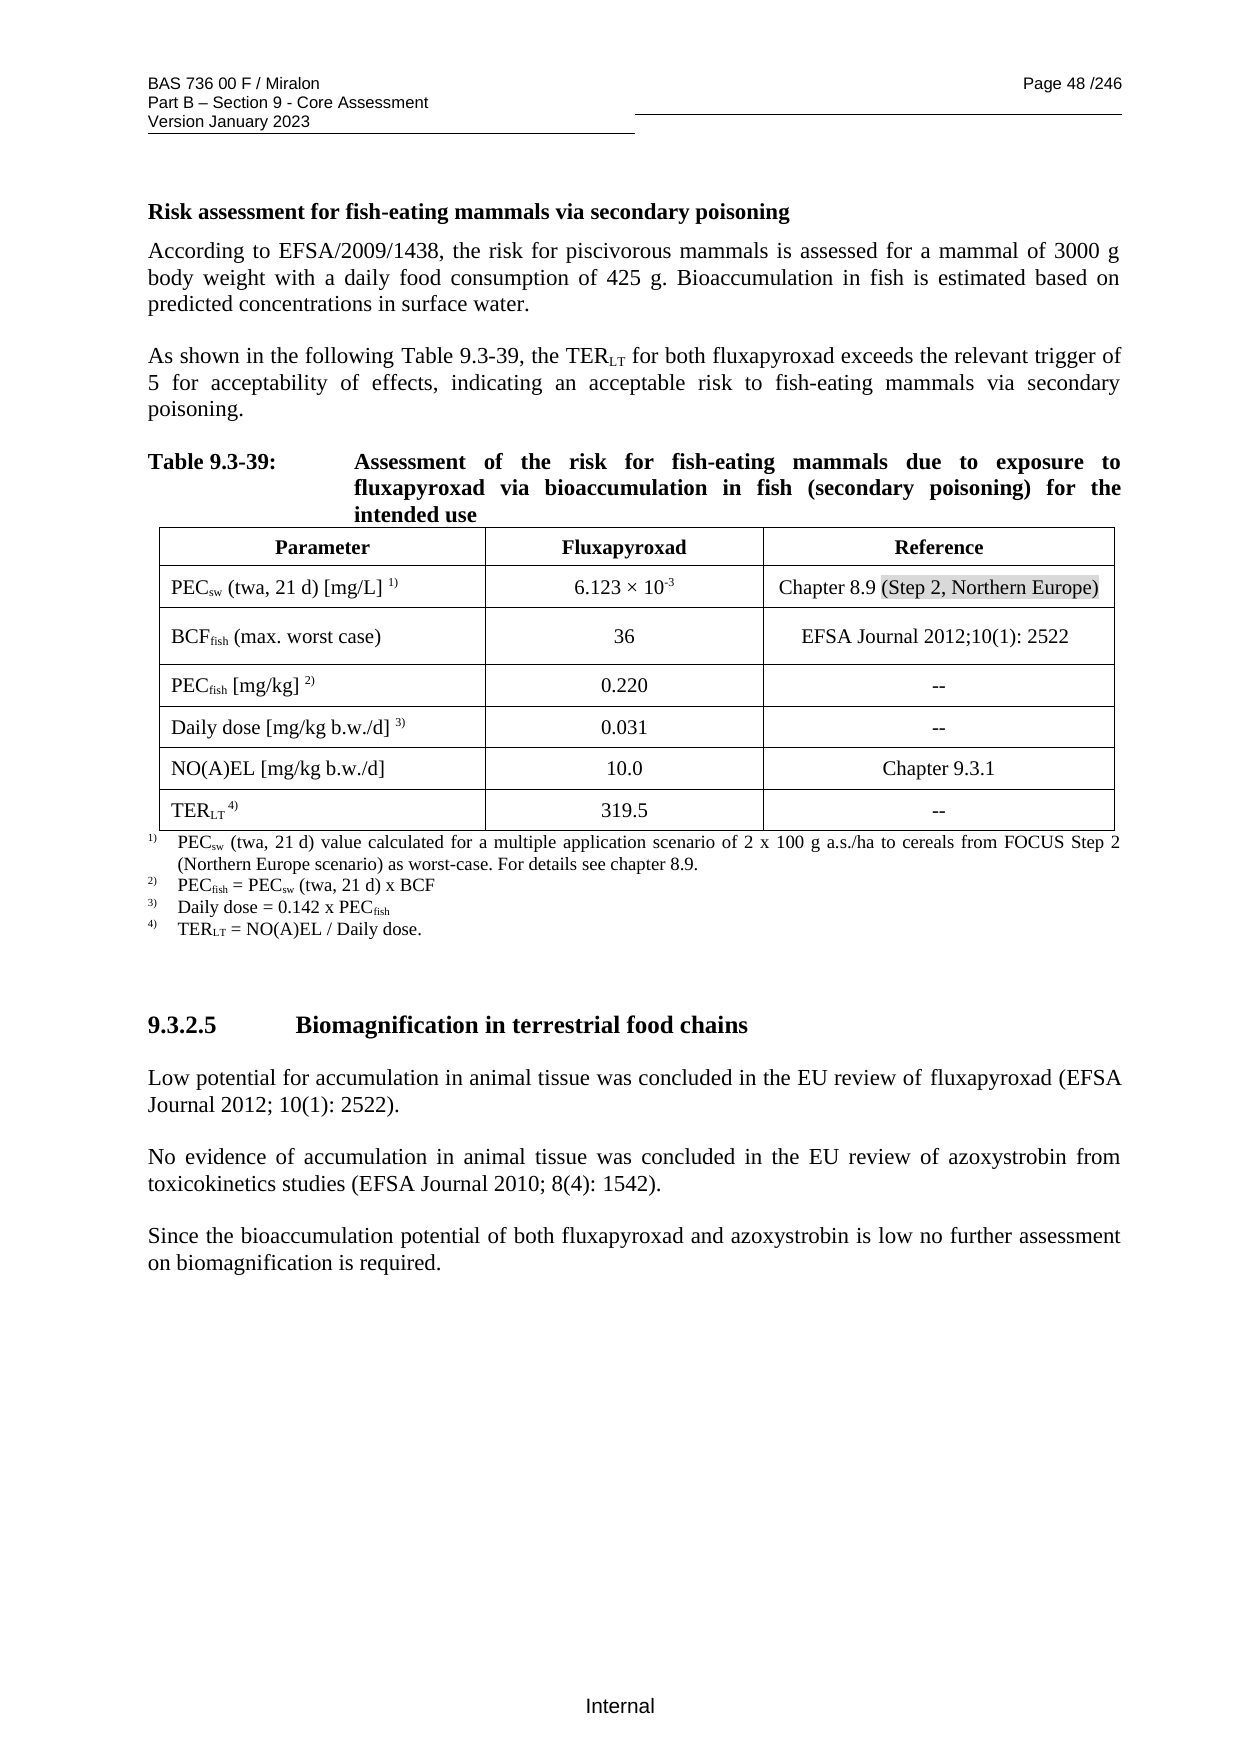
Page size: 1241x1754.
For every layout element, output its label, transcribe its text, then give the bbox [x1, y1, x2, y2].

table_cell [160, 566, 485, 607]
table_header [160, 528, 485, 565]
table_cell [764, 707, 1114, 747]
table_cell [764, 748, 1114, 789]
text According to EFSA/2009/1438, the risk for piscivorous mammals is assessed for a mammal of 3000 g body weight with a daily food consumption of 425 g. Bioaccumulation in fish is estimated based on predicted concentrations in surface water. [148, 237, 1122, 316]
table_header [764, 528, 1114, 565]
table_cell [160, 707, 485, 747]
text Table 9.3-20: Assessment of the risk for fish-eating mammals due to exposure to fluxapyroxad via bioaccumulation in fish (secondary poisoning) for the intended use [148, 448, 1122, 527]
list 3) Daily dose = 0.142 x PECfish [148, 896, 1122, 917]
list 1) PECsw (twa, 21 d) value calculated for a multiple application scenario of 2 x 100 g a.s./ha to cereals from FOCUS Step 2 (Northern Europe scenario) as worst-case. For details see chapter 8.9. [148, 831, 1122, 874]
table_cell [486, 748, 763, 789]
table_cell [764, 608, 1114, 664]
text No evidence of accumulation in animal tissue was concluded in the EU review of azoxystrobin from toxicokinetics studies (EFSA Journal 2010; 8(4): 1542). [148, 1143, 1122, 1196]
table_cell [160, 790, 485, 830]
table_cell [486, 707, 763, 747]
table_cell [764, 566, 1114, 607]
text Since the bioaccumulation potential of both fluxapyroxad and azoxystrobin is low no further assessment on biomagnification is required. [148, 1222, 1122, 1275]
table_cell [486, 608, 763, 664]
list 4) TERLT = NO(A)EL / Daily dose. [148, 917, 1122, 939]
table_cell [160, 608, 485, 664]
text Low potential for accumulation in animal tissue was concluded in the EU review of fluxapyroxad (EFSA Journal 2012; 10(1): 2522). [148, 1064, 1122, 1117]
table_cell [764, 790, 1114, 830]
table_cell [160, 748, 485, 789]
text Risk assessment for fish-eating mammals via secondary poisoning [148, 198, 1122, 225]
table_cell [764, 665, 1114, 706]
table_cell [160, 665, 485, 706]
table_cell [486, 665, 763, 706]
subtitle Biomagnification in terrestrial food chains [148, 1011, 1122, 1039]
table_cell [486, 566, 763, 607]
text As shown in the following Table 9.3-20, the TERLT for both fluxapyroxad exceeds the relevant trigger of 5 for acceptability of effects, indicating an acceptable risk to fish-eating mammals via secondary poisoning. [148, 343, 1122, 422]
list 2) PECfish = PECsw (twa, 21 d) x BCF [148, 874, 1122, 896]
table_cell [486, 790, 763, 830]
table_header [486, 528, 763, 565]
